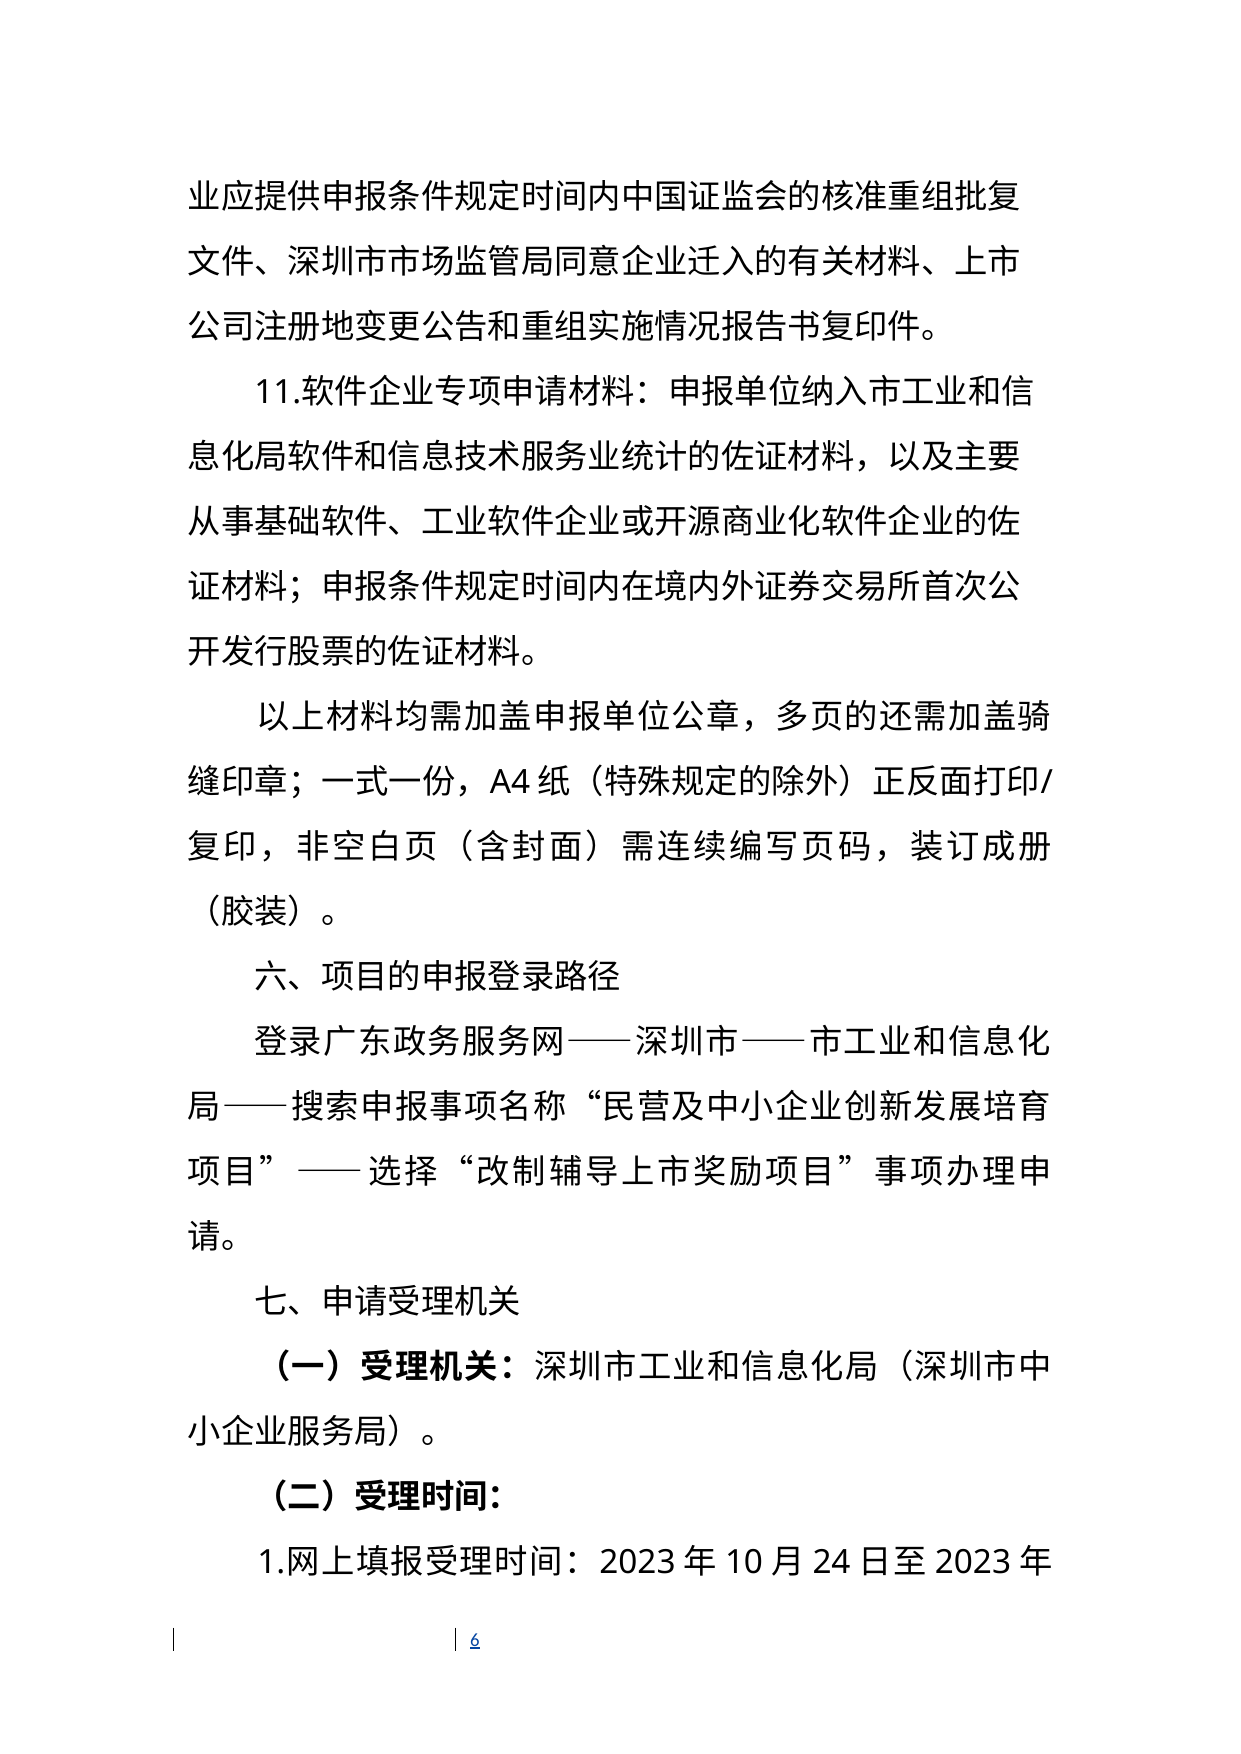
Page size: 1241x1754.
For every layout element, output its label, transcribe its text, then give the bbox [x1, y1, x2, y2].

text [187, 1527, 1053, 1592]
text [187, 162, 1053, 357]
text （二）受理时间： [187, 1462, 1053, 1527]
text 六、项目的申报登录路径 [187, 942, 1053, 1007]
text （一）受理机关：深圳市工业和信息化局（深圳市中小企业服务局）。 [187, 1332, 1053, 1462]
text 以上材料均需加盖申报单位公章，多页的还需加盖骑缝印章；一式一份，A4纸（特殊规定的除外）正反面打印/复印，非空白页（含封面）需连续编写页码，装订成册（胶装）。 [187, 682, 1053, 942]
text 11.软件企业专项申请材料：申报单位纳入市工业和信息化局软件和信息技术服务业统计的佐证材料，以及主要从事基础软件、工业软件企业或开源商业化软件企业的佐证材料；申报条件规定时间内在境内外证券交易所首次公开发行股票的佐证材料。 [187, 357, 1053, 682]
text 登录广东政务服务网——深圳市——市工业和信息化局——搜索申报事项名称“民营及中小企业创新发展培育项目”——选择“改制辅导上市奖励项目”事项办理申请。 [187, 1007, 1053, 1267]
text 七、申请受理机关 [187, 1267, 1053, 1332]
